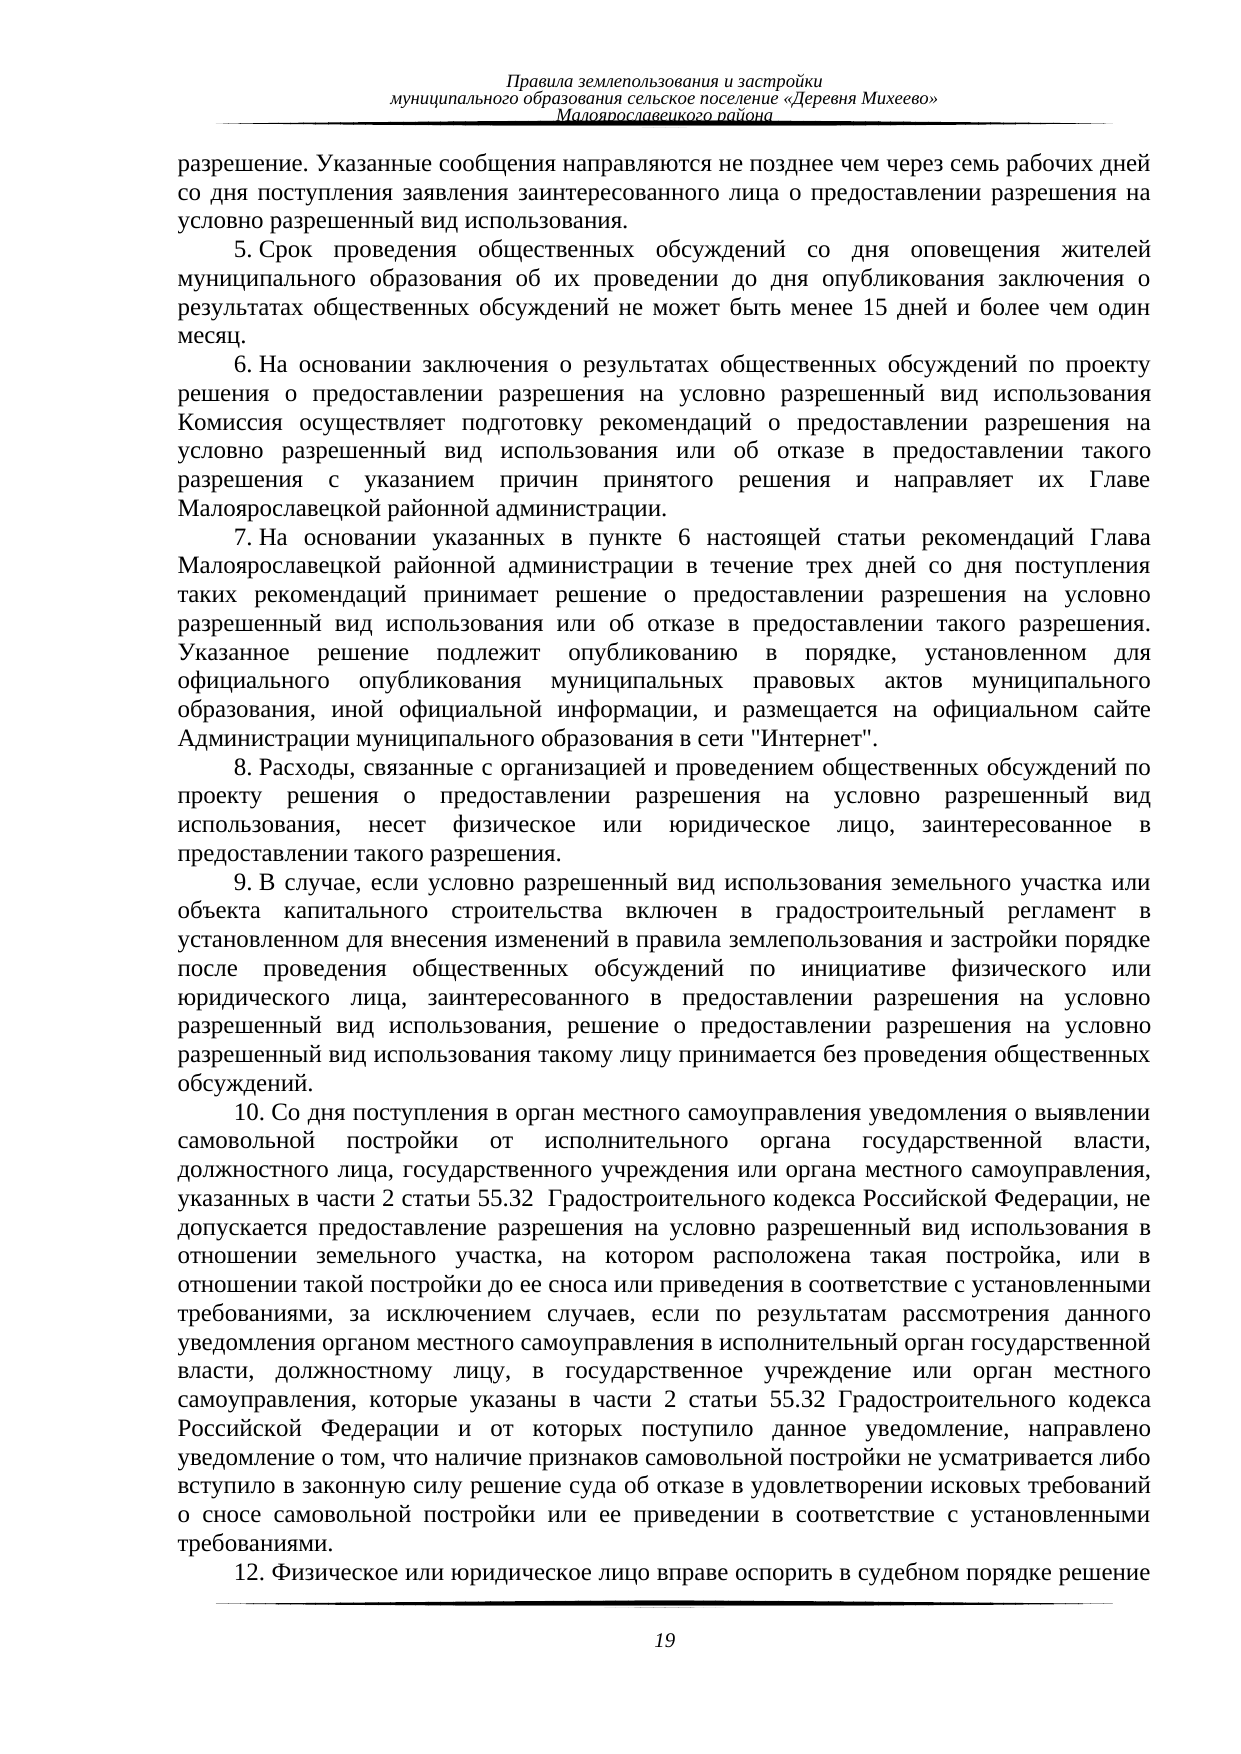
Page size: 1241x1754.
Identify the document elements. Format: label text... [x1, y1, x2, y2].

picture [215, 119, 1113, 128]
text 10. Со дня поступления в орган местного самоуправления уведомления о выявлении самовольной постройки от исполнительного органа государственной власти, должностного лица, государственного учреждения или органа местного самоуправления, указанных в части 2 статьи 55.32 Градостроительного кодекса Российской Федерации, не допускается предоставление разрешения на условно разрешенный вид использования в отношении земельного участка, на котором расположена такая постройка, или в отношении такой постройки до ее сноса или приведения в соответствие с установленными требованиями, за исключением случаев, если по результатам рассмотрения данного уведомления органом местного самоуправления в исполнительный орган государственной власти, должностному лицу, в государственное учреждение или орган местного самоуправления, которые указаны в части 2 статьи 55.32 Градостроительного кодекса Российской Федерации и от которых поступило данное уведомление, направлено уведомление о том, что наличие признаков самовольной постройки не усматривается либо вступило в законную силу решение суда об отказе в удовлетворении исковых требований о сносе самовольной постройки или ее приведении в соответствие с установленными требованиями. [177, 1097, 1152, 1557]
text 8. Расходы, связанные с организацией и проведением общественных обсуждений по проекту решения о предоставлении разрешения на условно разрешенный вид использования, несет физическое или юридическое лицо, заинтересованное в предоставлении такого разрешения. [177, 752, 1152, 867]
text 7. На основании указанных в пункте 6 настоящей статьи рекомендаций Глава Малоярославецкой районной администрации в течение трех дней со дня поступления таких рекомендаций принимает решение о предоставлении разрешения на условно разрешенный вид использования или об отказе в предоставлении такого разрешения. Указанное решение подлежит опубликованию в порядке, установленном для официального опубликования муниципальных правовых актов муниципального образования, иной официальной информации, и размещается на официальном сайте Администрации муниципального образования в сети "Интернет". [177, 522, 1152, 752]
picture [215, 1600, 1113, 1608]
text 9. В случае, если условно разрешенный вид использования земельного участка или объекта капитального строительства включен в градостроительный регламент в установленном для внесения изменений в правила землепользования и застройки порядке после проведения общественных обсуждений по инициативе физического или юридического лица, заинтересованного в предоставлении разрешения на условно разрешенный вид использования, решение о предоставлении разрешения на условно разрешенный вид использования такому лицу принимается без проведения общественных обсуждений. [177, 867, 1152, 1097]
text 5. Срок проведения общественных обсуждений со дня оповещения жителей муниципального образования об их проведении до дня опубликования заключения о результатах общественных обсуждений не может быть менее 15 дней и более чем один месяц. [177, 234, 1152, 349]
text 6. На основании заключения о результатах общественных обсуждений по проекту решения о предоставлении разрешения на условно разрешенный вид использования Комиссия осуществляет подготовку рекомендаций о предоставлении разрешения на условно разрешенный вид использования или об отказе в предоставлении такого разрешения с указанием причин принятого решения и направляет их Главе Малоярославецкой районной администрации. [177, 349, 1152, 522]
